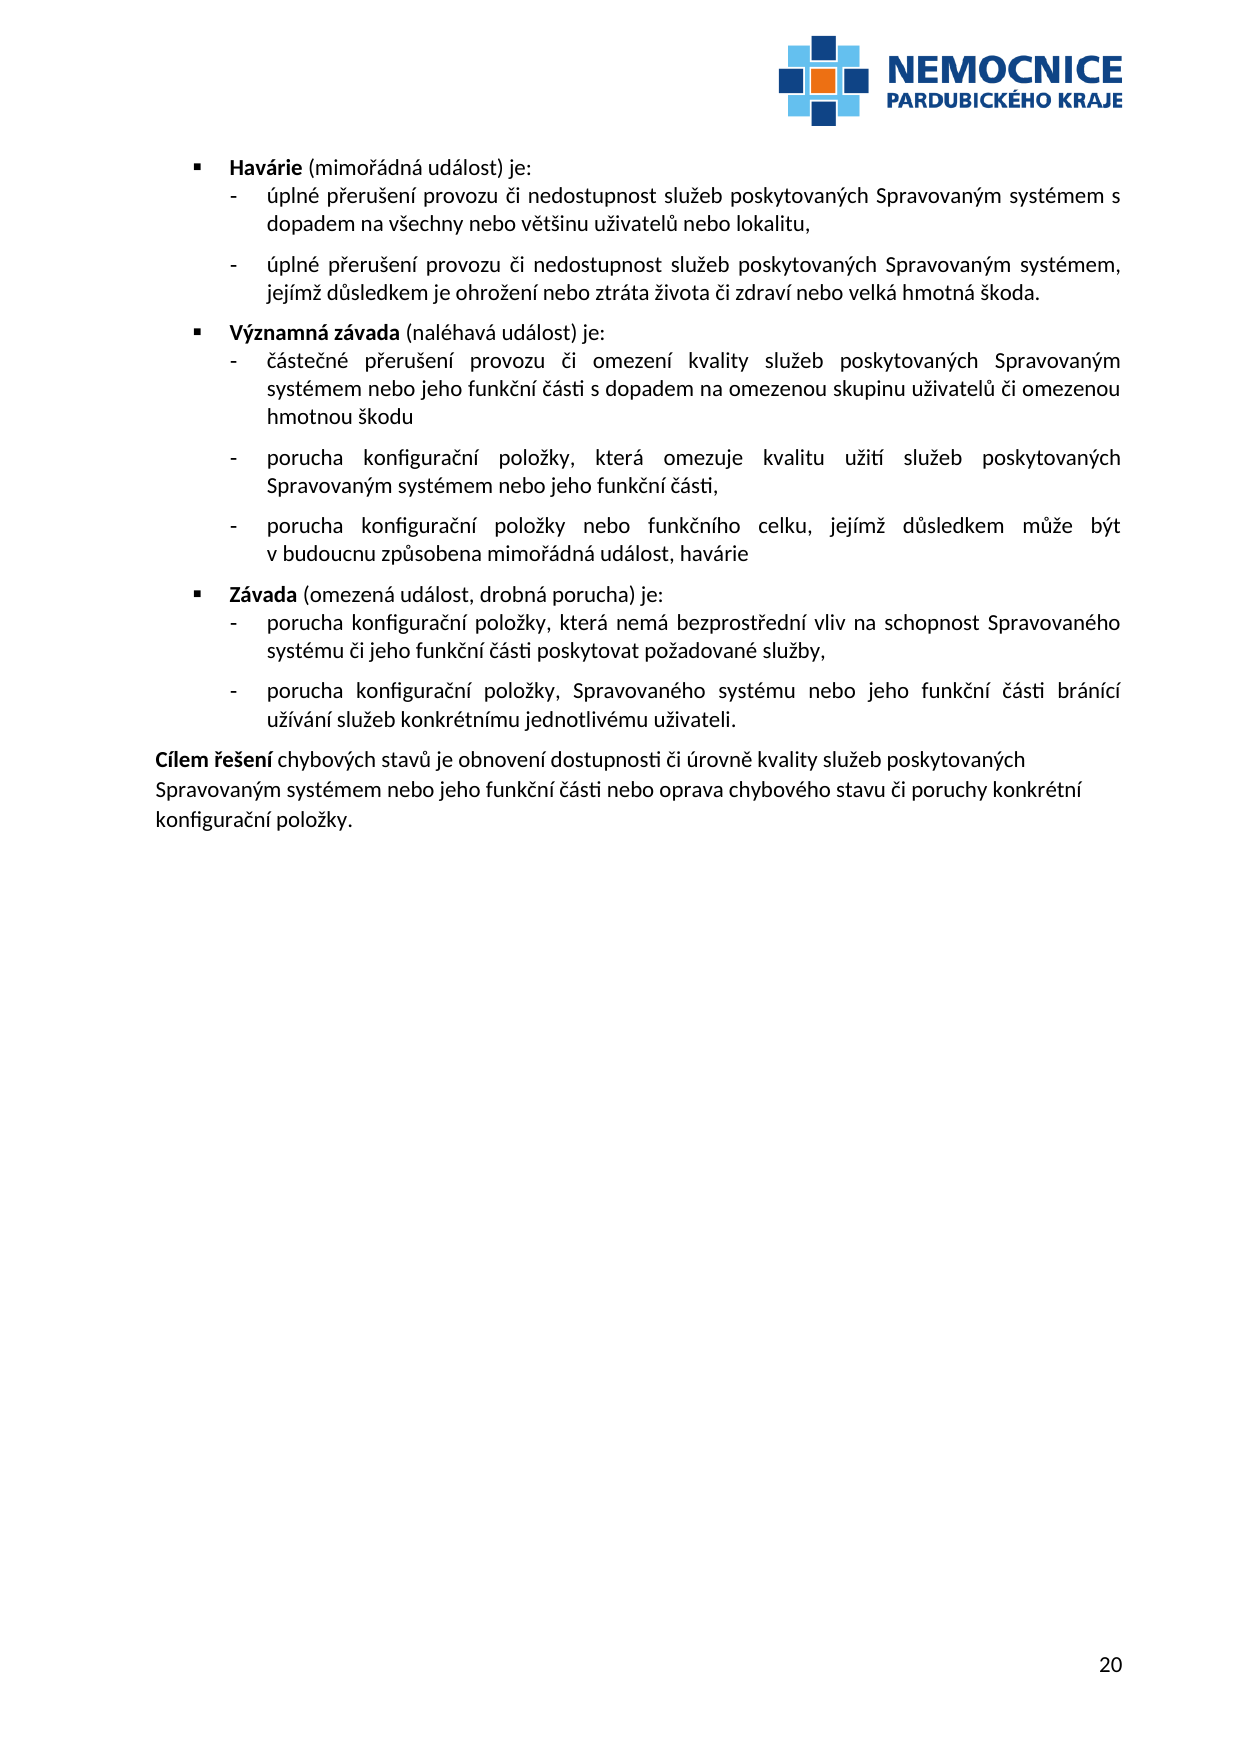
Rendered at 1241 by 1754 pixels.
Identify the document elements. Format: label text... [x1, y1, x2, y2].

list porucha konfigurační položky nebo funkčního celku, jejímž důsledkem může být v budoucnu způsobena mimořádná událost, havárie [229, 512, 1122, 568]
list Závada (omezená událost, drobná porucha) je: [192, 580, 1122, 608]
text Cílem řešení chybových stavů je obnovení dostupnosti či úrovně kvality služeb poskytovaných Spravovaným systémem nebo jeho funkční části nebo oprava chybového stavu či poruchy konkrétní konfigurační položky. [155, 745, 1122, 834]
list porucha konfigurační položky, která nemá bezprostřední vliv na schopnost Spravovaného systému či jeho funkční části poskytovat požadované služby, [229, 608, 1122, 664]
list úplné přerušení provozu či nedostupnost služeb poskytovaných Spravovaným systémem s dopadem na všechny nebo většinu uživatelů nebo lokalitu, [229, 181, 1122, 237]
list porucha konfigurační položky, Spravovaného systému nebo jeho funkční části bránící užívání služeb konkrétnímu jednotlivému uživateli. [229, 677, 1122, 733]
picture [777, 34, 1123, 127]
list částečné přerušení provozu či omezení kvality služeb poskytovaných Spravovaným systémem nebo jeho funkční části s dopadem na omezenou skupinu uživatelů či omezenou hmotnou škodu [229, 346, 1122, 431]
list úplné přerušení provozu či nedostupnost služeb poskytovaných Spravovaným systémem, jejímž důsledkem je ohrožení nebo ztráta života či zdraví nebo velká hmotná škoda. [229, 250, 1122, 306]
list porucha konfigurační položky, která omezuje kvalitu užití služeb poskytovaných Spravovaným systémem nebo jeho funkční části, [229, 443, 1122, 499]
list Významná závada (naléhavá událost) je: [192, 318, 1122, 346]
list Havárie (mimořádná událost) je: [192, 153, 1122, 181]
